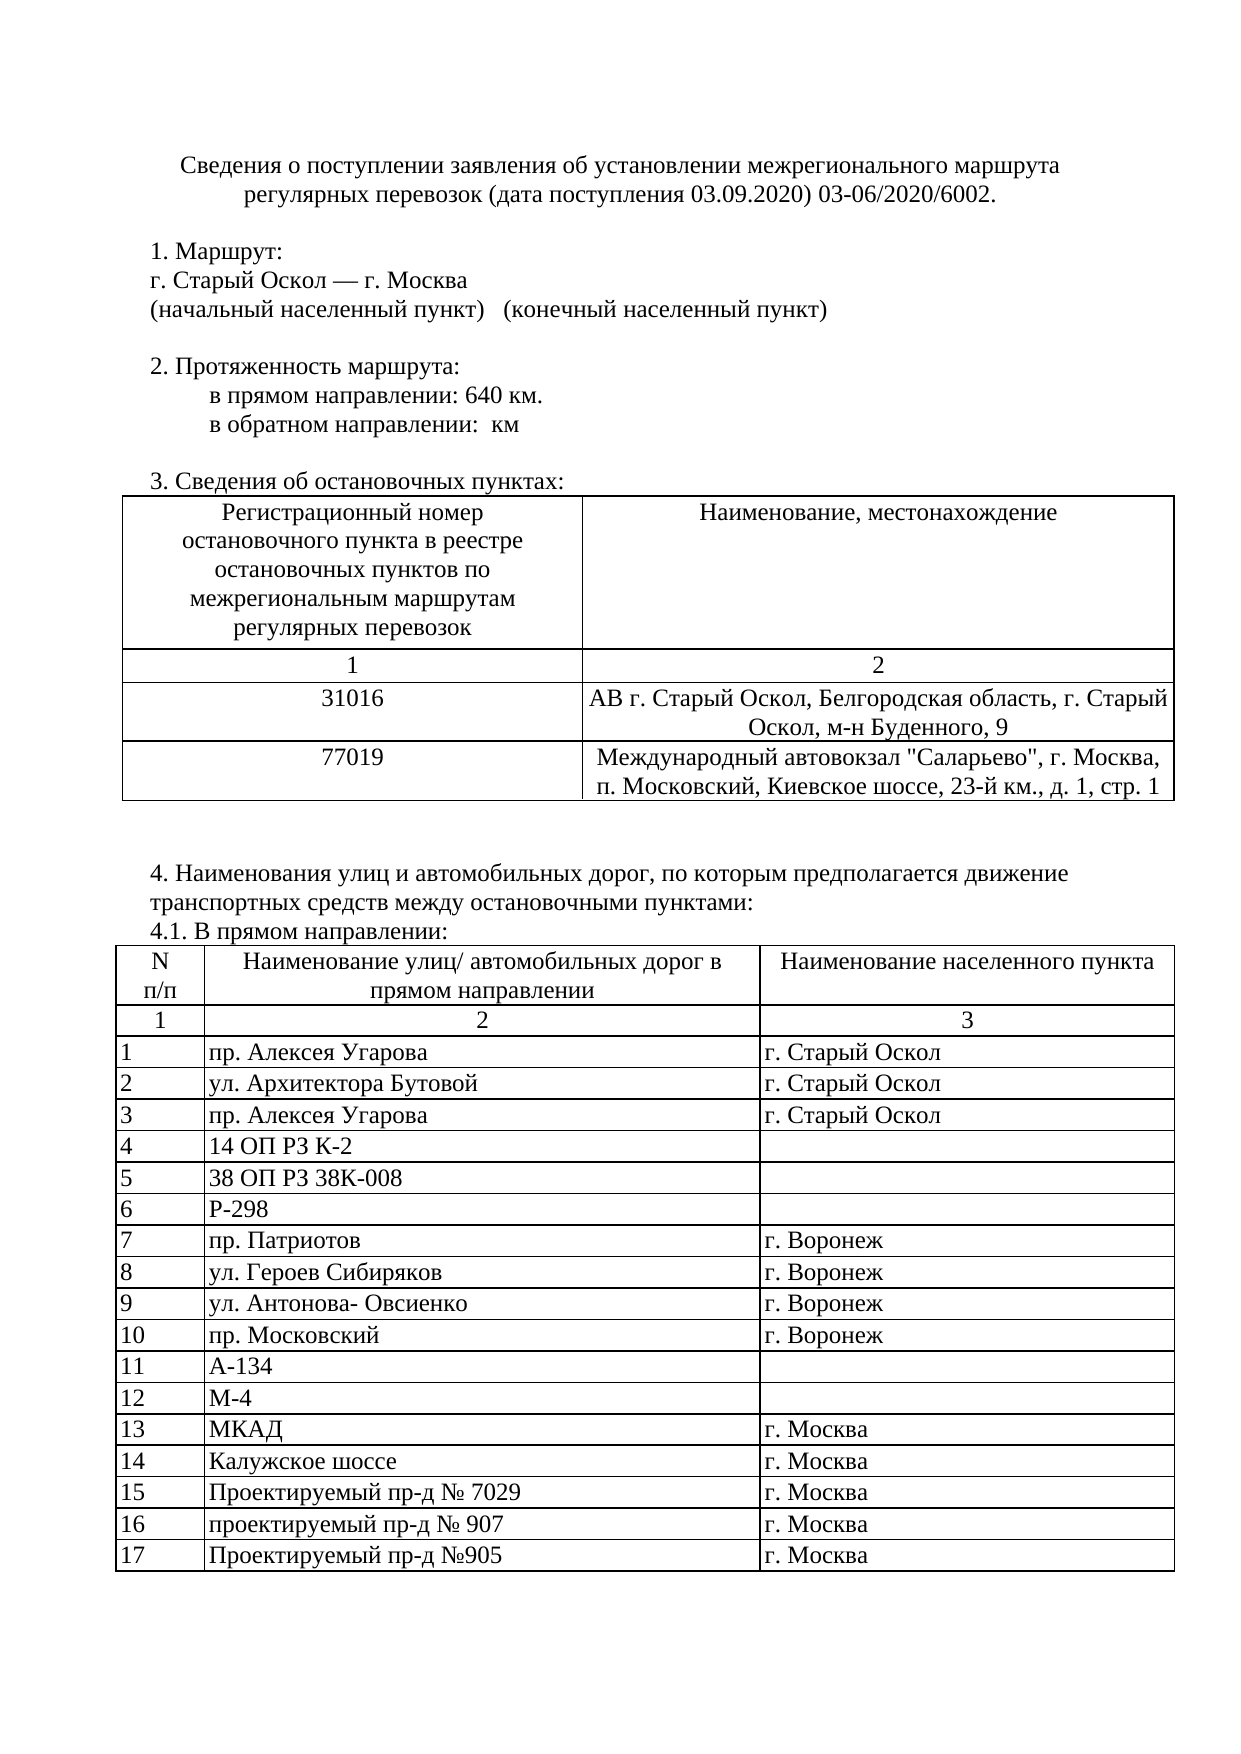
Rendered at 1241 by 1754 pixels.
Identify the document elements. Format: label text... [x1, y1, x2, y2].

table_cell 8 [117, 1257, 204, 1287]
text Сведения о поступлении заявления об установлении межрегионального маршрута регулярных перевозок (дата поступления 03.09.2020) 03-06/2020/6002. [150, 150, 1090, 207]
table_header Наименование улиц/ автомобильных дорог в прямом направлении [205, 946, 759, 1004]
table_cell ул. Антонова- Овсиенко [205, 1289, 759, 1318]
text 2. Протяженность маршрута: [150, 351, 1090, 380]
table_cell 11 [117, 1352, 204, 1381]
table_cell 4 [117, 1131, 204, 1161]
table_cell г. Воронеж [761, 1226, 1174, 1256]
table_cell [761, 1163, 1174, 1193]
text (начальный населенный пункт) (конечный населенный пункт) [150, 294, 1090, 322]
table_cell 12 [117, 1383, 204, 1413]
table_cell Р-298 [205, 1194, 759, 1224]
table_cell М-4 [205, 1383, 759, 1413]
text 3. Сведения об остановочных пунктах: [150, 466, 1090, 495]
table_cell 17 [117, 1540, 204, 1570]
table_cell г. Москва [761, 1540, 1174, 1570]
table_cell 13 [117, 1415, 204, 1444]
table_cell 15 [117, 1477, 204, 1507]
table_header Наименование населенного пункта [761, 946, 1174, 1004]
table_cell Проектируемый пр-д № 7029 [205, 1477, 759, 1507]
table_cell г. Москва [761, 1415, 1174, 1444]
table_cell 2 [205, 1006, 759, 1035]
table_cell г. Воронеж [761, 1257, 1174, 1287]
table_cell 7 [117, 1226, 204, 1256]
table_cell 2 [117, 1068, 204, 1098]
table_cell 10 [117, 1320, 204, 1350]
table_cell 2 [583, 650, 1173, 681]
table_cell 16 [117, 1509, 204, 1539]
text 4.1. В прямом направлении: [150, 916, 1090, 945]
table_cell 5 [117, 1163, 204, 1193]
table_cell пр. Патриотов [205, 1226, 759, 1256]
table_cell 9 [117, 1289, 204, 1318]
table_cell 14 [117, 1446, 204, 1476]
table_cell Международный автовокзал "Саларьево", г. Москва, п. Московский, Киевское шоссе, 23-й км., д. 1, стр. 1 [583, 742, 1173, 799]
table_header Наименование, местонахождение [583, 497, 1173, 648]
table_header N п/п [117, 946, 204, 1004]
table_cell 6 [117, 1194, 204, 1224]
table_cell [761, 1352, 1174, 1381]
table_cell г. Москва [761, 1509, 1174, 1539]
table_cell Проектируемый пр-д №905 [205, 1540, 759, 1570]
text в прямом направлении: 640 км. [150, 380, 1090, 409]
table_cell ул. Архитектора Бутовой [205, 1068, 759, 1098]
table_cell ул. Героев Сибиряков [205, 1257, 759, 1287]
table_cell 14 ОП РЗ К-2 [205, 1131, 759, 1161]
table_cell пр. Московский [205, 1320, 759, 1350]
table_header Регистрационный номер остановочного пункта в реестре остановочных пунктов по межрегиональным маршрутам регулярных перевозок [123, 497, 582, 648]
table_cell г. Москва [761, 1446, 1174, 1476]
table_cell 77019 [123, 742, 582, 799]
table_cell 38 ОП РЗ 38К-008 [205, 1163, 759, 1193]
table_cell 31016 [123, 683, 582, 740]
table_cell 1 [117, 1006, 204, 1035]
table_cell г. Старый Оскол [761, 1068, 1174, 1098]
table_cell г. Старый Оскол [761, 1037, 1174, 1067]
table_cell 1 [117, 1037, 204, 1067]
table_cell пр. Алексея Угарова [205, 1100, 759, 1130]
table_cell 3 [117, 1100, 204, 1130]
table_cell А-134 [205, 1352, 759, 1381]
text 1. Маршрут: [150, 236, 1090, 265]
text г. Старый Оскол — г. Москва [150, 265, 1090, 294]
table_cell Калужское шоссе [205, 1446, 759, 1476]
table_cell 3 [761, 1006, 1174, 1035]
text 4. Наименования улиц и автомобильных дорог, по которым предполагается движение транспортных средств между остановочными пунктами: [150, 858, 1090, 916]
table_cell проектируемый пр-д № 907 [205, 1509, 759, 1539]
table_cell 1 [123, 650, 582, 681]
table_cell [761, 1131, 1174, 1161]
table_cell пр. Алексея Угарова [205, 1037, 759, 1067]
table_cell АВ г. Старый Оскол, Белгородская область, г. Старый Оскол, м-н Буденного, 9 [583, 683, 1173, 740]
table_cell МКАД [205, 1415, 759, 1444]
table_cell г. Воронеж [761, 1289, 1174, 1318]
table_cell [761, 1383, 1174, 1413]
table_cell [761, 1194, 1174, 1224]
table_cell г. Старый Оскол [761, 1100, 1174, 1130]
table_cell г. Воронеж [761, 1320, 1174, 1350]
text в обратном направлении: км [150, 409, 1090, 437]
table_cell г. Москва [761, 1477, 1174, 1507]
